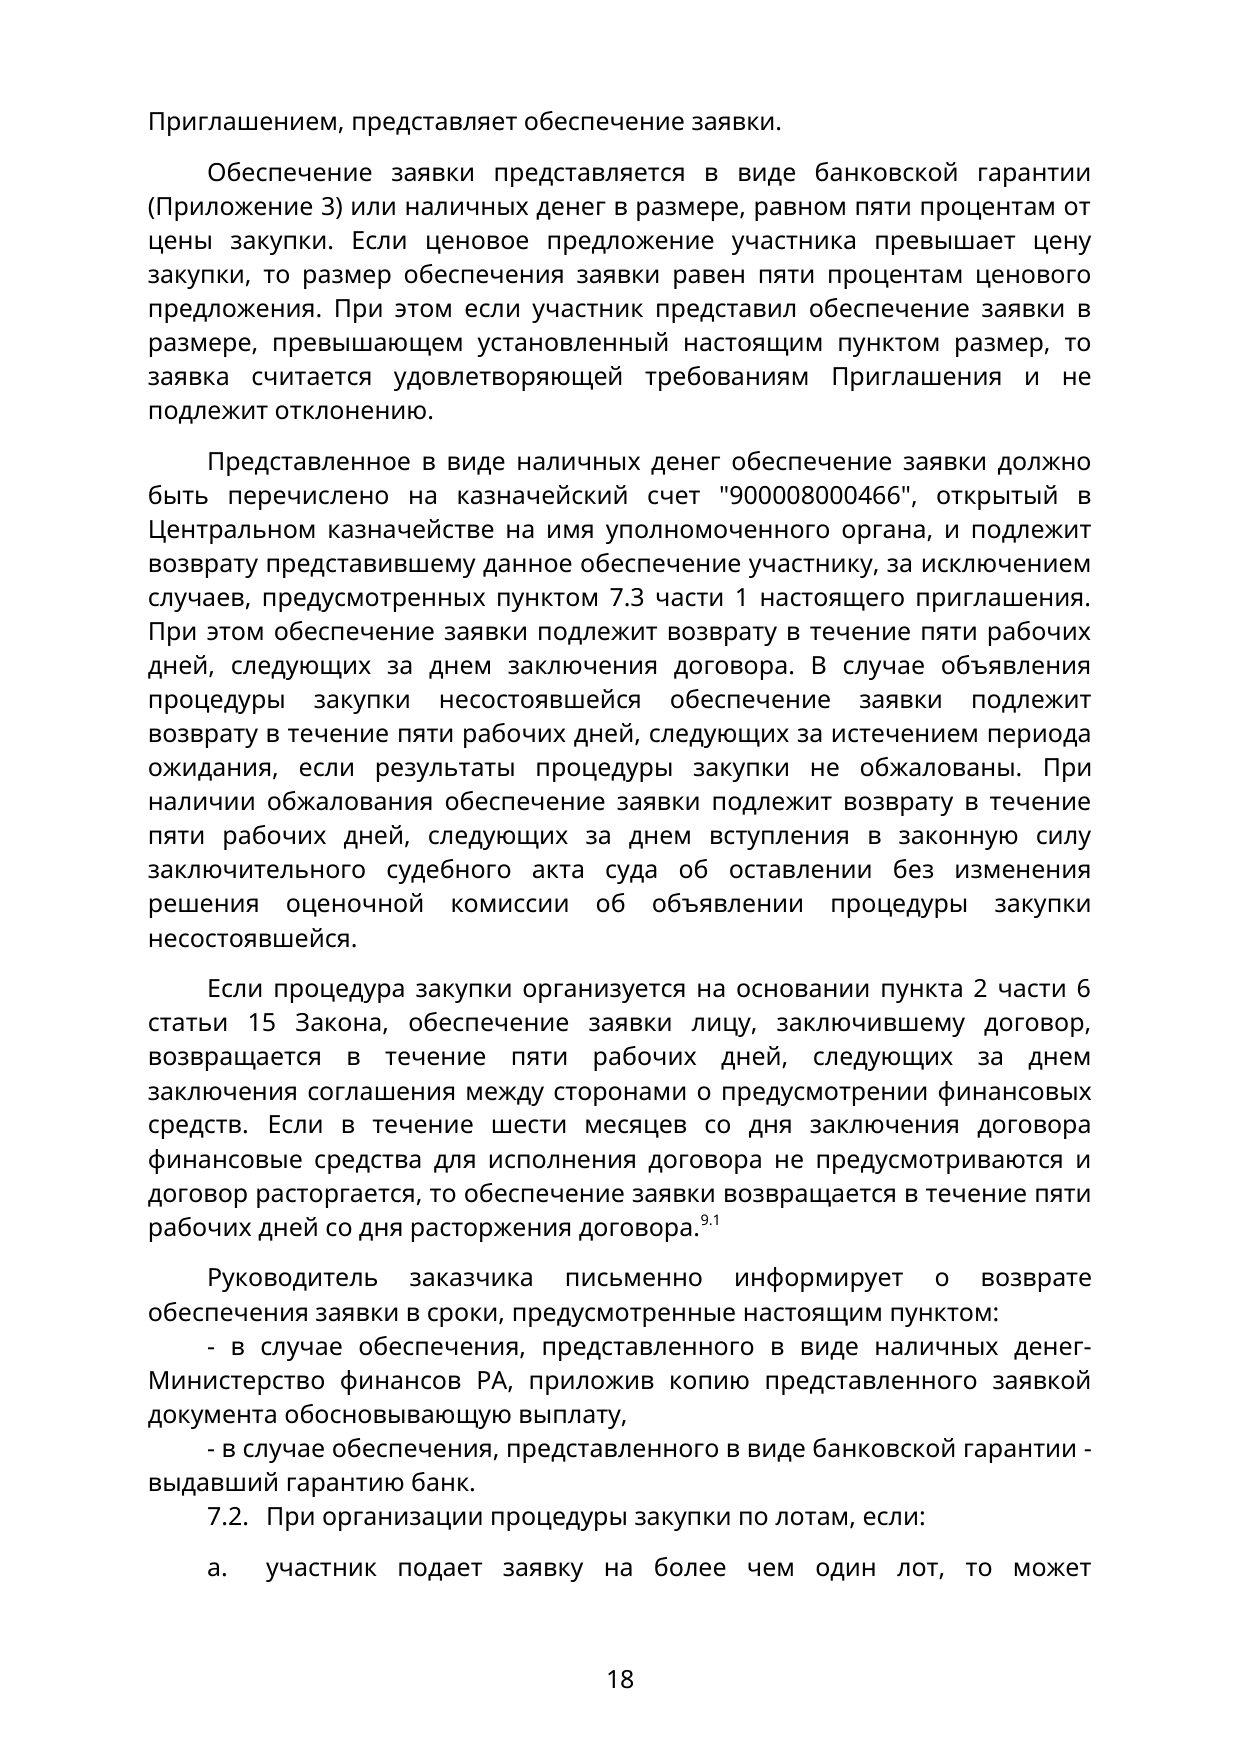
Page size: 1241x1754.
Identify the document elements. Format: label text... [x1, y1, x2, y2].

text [148, 103, 1092, 137]
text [148, 1549, 1092, 1583]
text - в случае обеспечения, представленного в виде наличных денег-Министерствo финансов РА, приложив копию представленного заявкой документа обосновывающую выплату, [148, 1328, 1092, 1430]
text Представленное в виде наличных денег обеспечение заявки должно быть перечислено на казначейский счет "900008000466", открытый в Центральном казначействе на имя уполномоченного органа, и подлежит возврату представившему данное обеспечение участнику, за исключением случаев, предусмотренных пунктом 7.3 части 1 настоящего приглашения. При этом обеспечение заявки подлежит возврату в течение пяти рабочих дней, следующих за днем заключения договора. В случае объявления процедуры закупки несостоявшейся обеспечение заявки подлежит возврату в течение пяти рабочих дней, следующих за истечением периода ожидания, если результаты процедуры закупки не обжалованы. При наличии обжалования обеспечение заявки подлежит возврату в течение пяти рабочих дней, следующих за днем вступления в законную силу заключительного судебного акта суда об оставлении без изменения решения оценочной комиссии об объявлении процедуры закупки несостоявшейся. [148, 443, 1092, 954]
text Руководитель заказчика письменно информирует о возврате обеспечения заявки в сроки, предусмотренные настоящим пунктом: [148, 1260, 1092, 1328]
text Обеспечение заявки представляется в виде банковской гарантии (Приложение 3) или наличных денег в размере, равном пяти процентам от цены закупки. Если ценовое предложение участника превышает цену закупки, то размер обеспечения заявки равен пяти процентам ценового предложения. При этом если участник представил обеспечение заявки в размере, превышающем установленный настоящим пунктом размер, то заявка считается удовлетворяющей требованиям Приглашения и не подлежит отклонению. [148, 154, 1092, 427]
text - в случае обеспечения, представленного в виде банковской гарантии - выдавший гарантию банк. [148, 1430, 1092, 1498]
text 7.2. При организации процедуры закупки по лотам, если: [148, 1498, 1092, 1533]
text Если процедура закупки организуется на основании пункта 2 части 6 статьи 15 Закона, обеспечение заявки лицу, заключившему договор, возвращается в течение пяти рабочих дней, следующих за днем заключения соглашения между сторонами о предусмотрении финансовых средств. Если в течение шести месяцев со дня заключения договора финансовые средства для исполнения договора не предусмотриваются и договор расторгается, то обеспечение заявки возвращается в течение пяти рабочих дней со дня расторжения договора.9.1 [148, 971, 1092, 1243]
